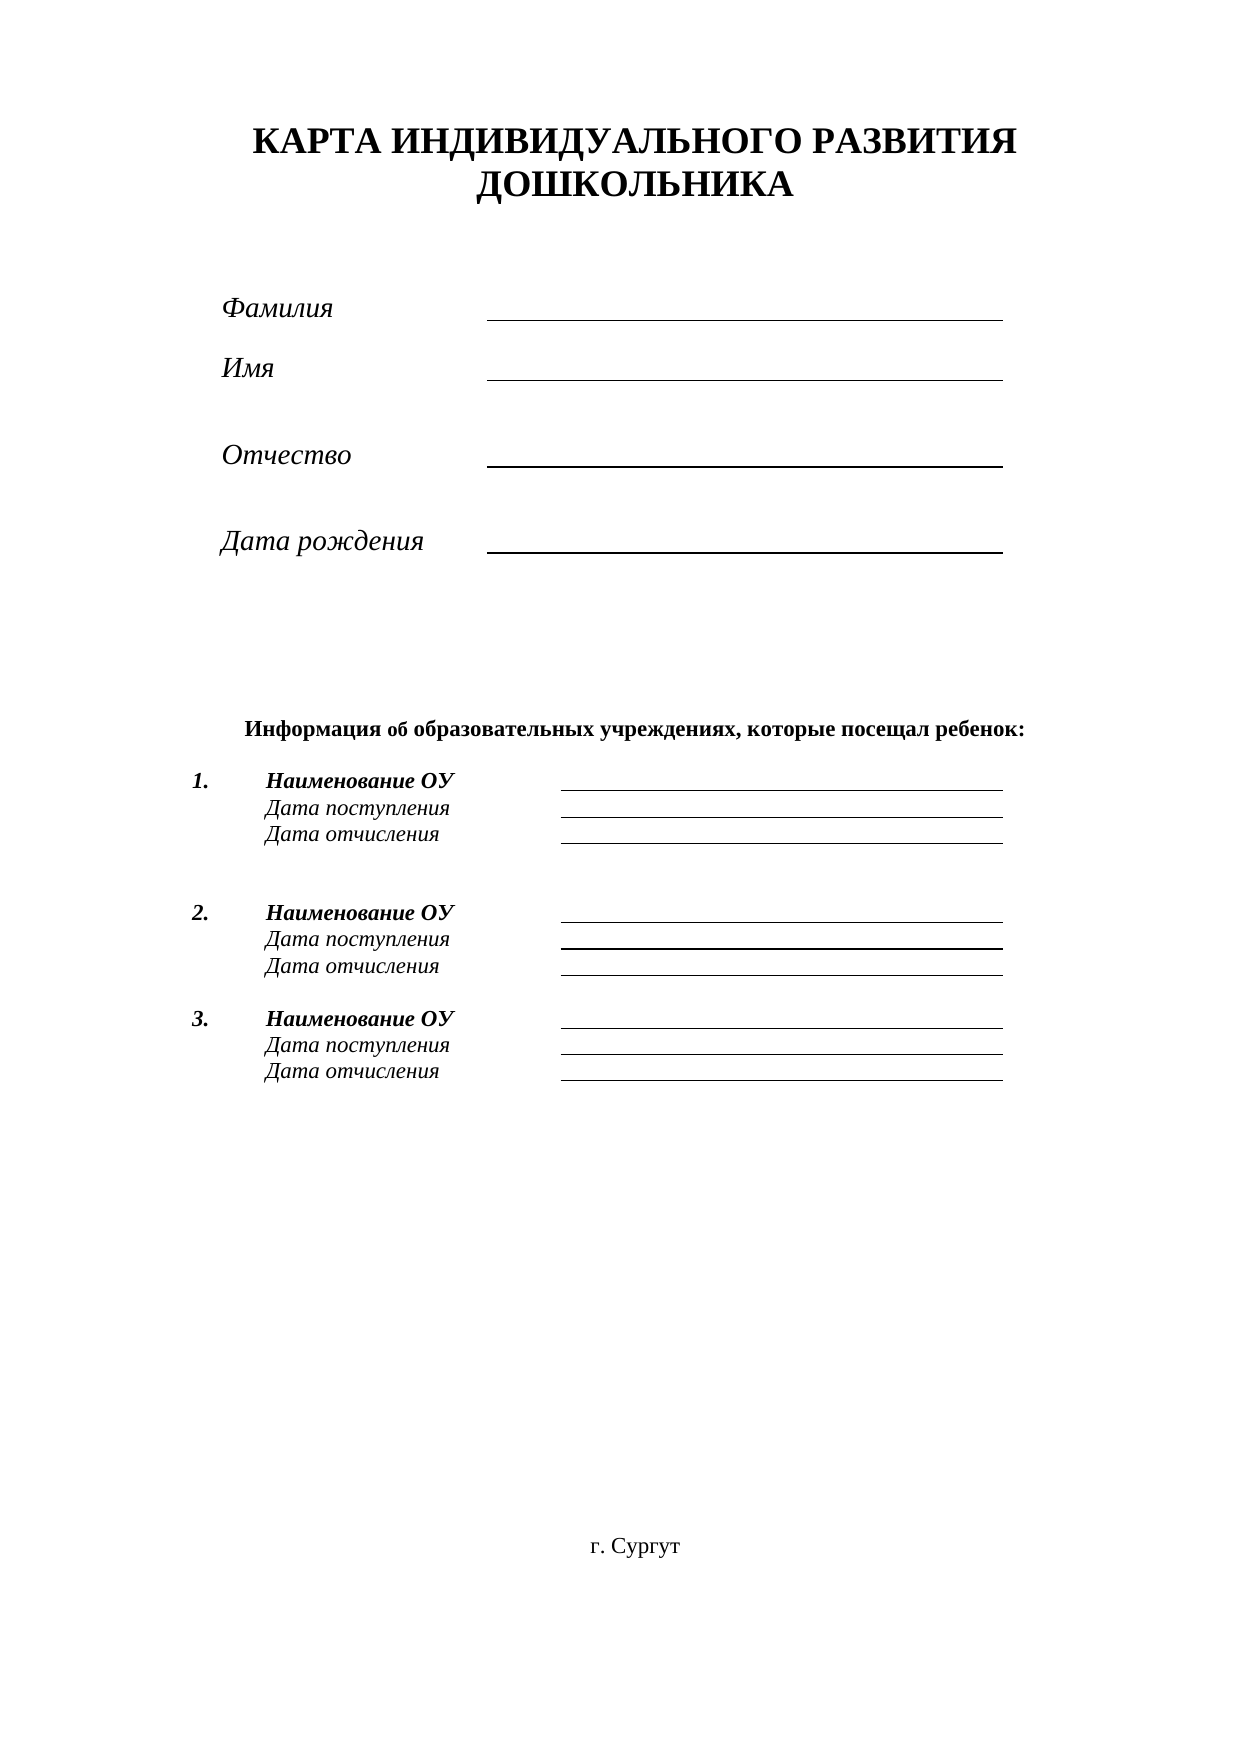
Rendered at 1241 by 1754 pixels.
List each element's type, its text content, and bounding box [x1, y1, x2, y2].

text КАРТА ИНДИВИДУАЛЬНОГО РАЗВИТИЯ [148, 118, 1122, 161]
text Дата поступления [148, 794, 1122, 820]
text Дата поступления [148, 926, 1122, 952]
text Дата рождения [148, 523, 1122, 557]
text ДОШКОЛЬНИКА [148, 161, 1122, 204]
text 3. Наименование ОУ [148, 1004, 1122, 1031]
text 1. Наименование ОУ [148, 767, 1122, 794]
text 2. Наименование ОУ [148, 899, 1122, 926]
text Информация об образовательных учреждениях, которые посещал ребенок: [148, 715, 1122, 741]
text Дата поступления [148, 1031, 1122, 1057]
text Фамилия [148, 291, 1122, 324]
text Дата отчисления [192, 1057, 1122, 1084]
text Дата отчисления [192, 820, 1122, 846]
text г. Сургут [148, 1532, 1122, 1558]
text Имя [148, 351, 1122, 384]
text Отчество [148, 437, 1122, 470]
text Дата отчисления [192, 952, 1122, 978]
